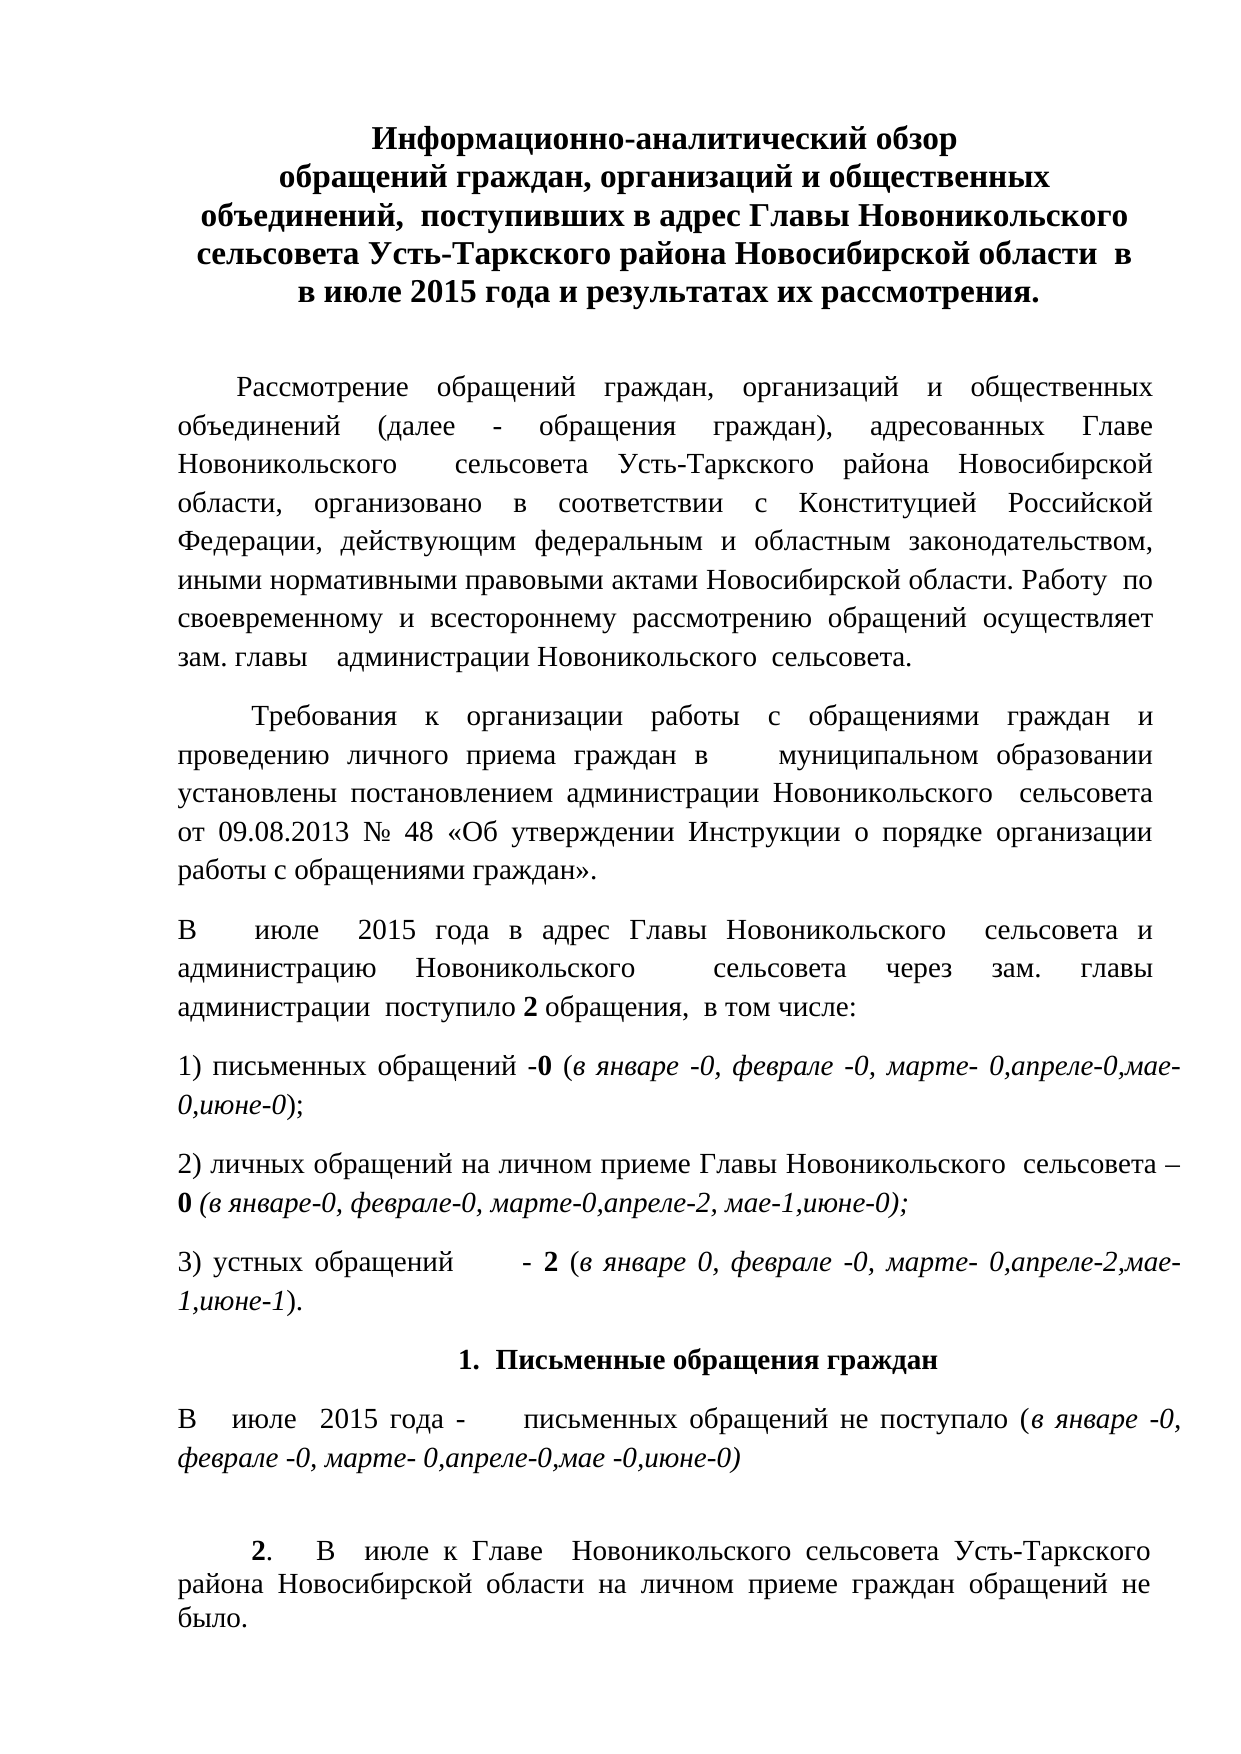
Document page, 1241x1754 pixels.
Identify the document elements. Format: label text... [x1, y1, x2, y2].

text обращений граждан, организаций и общественных объединений, поступивших в адрес Главы Новоникольского сельсовета Усть-Таркского района Новосибирской области в [177, 156, 1152, 271]
text 2. В июле к Главе Новоникольского сельсовета Усть-Таркского района Новосибирской области на личном приеме граждан обращений не было. [177, 1533, 1152, 1633]
text 2) личных обращений на личном приеме Главы Новоникольского сельсовета – 0 (в январе-0, феврале-0, марте-0,апреле-2, мае-1,июне-0); [177, 1146, 1181, 1218]
text 3) устных обращений - 2 (в январе 0, феврале -0, марте- 0,апреле-2,мае-1,июне-1). [177, 1244, 1181, 1316]
text в июле 2015 года и результатах их рассмотрения. [177, 271, 1152, 310]
text Требования к организации работы с обращениями граждан и проведению личного приема граждан в муниципальном образовании установлены постановлением администрации Новоникольского сельсовета от 09.08.2013 № 48 «Об утверждении Инструкции о порядке организации работы с обращениями граждан». [177, 698, 1154, 886]
text В июле 2015 года - письменных обращений не поступало (в январе -0, феврале -0, марте- 0,апреле-0,мае -0,июне-0) [177, 1401, 1181, 1473]
text Рассмотрение обращений граждан, организаций и общественных объединений (далее - обращения граждан), адресованных Главе Новоникольского сельсовета Усть-Таркского района Новосибирской области, организовано в соответствии с Конституцией Российской Федерации, действующим федеральным и областным законодательством, иными нормативными правовыми актами Новосибирской области. Работу по своевременному и всестороннему рассмотрению обращений осуществляет зам. главы администрации Новоникольского сельсовета. [177, 369, 1154, 672]
text Информационно-аналитический обзор [177, 118, 1152, 156]
list Письменные обращения граждан [215, 1342, 1181, 1376]
text 1) письменных обращений -0 (в январе -0, феврале -0, марте- 0,апреле-0,мае-0,июне-0); [177, 1048, 1181, 1120]
text В июле 2015 года в адрес Главы Новоникольского сельсовета и администрацию Новоникольского сельсовета через зам. главы администрации поступило 2 обращения, в том числе: [177, 912, 1154, 1022]
